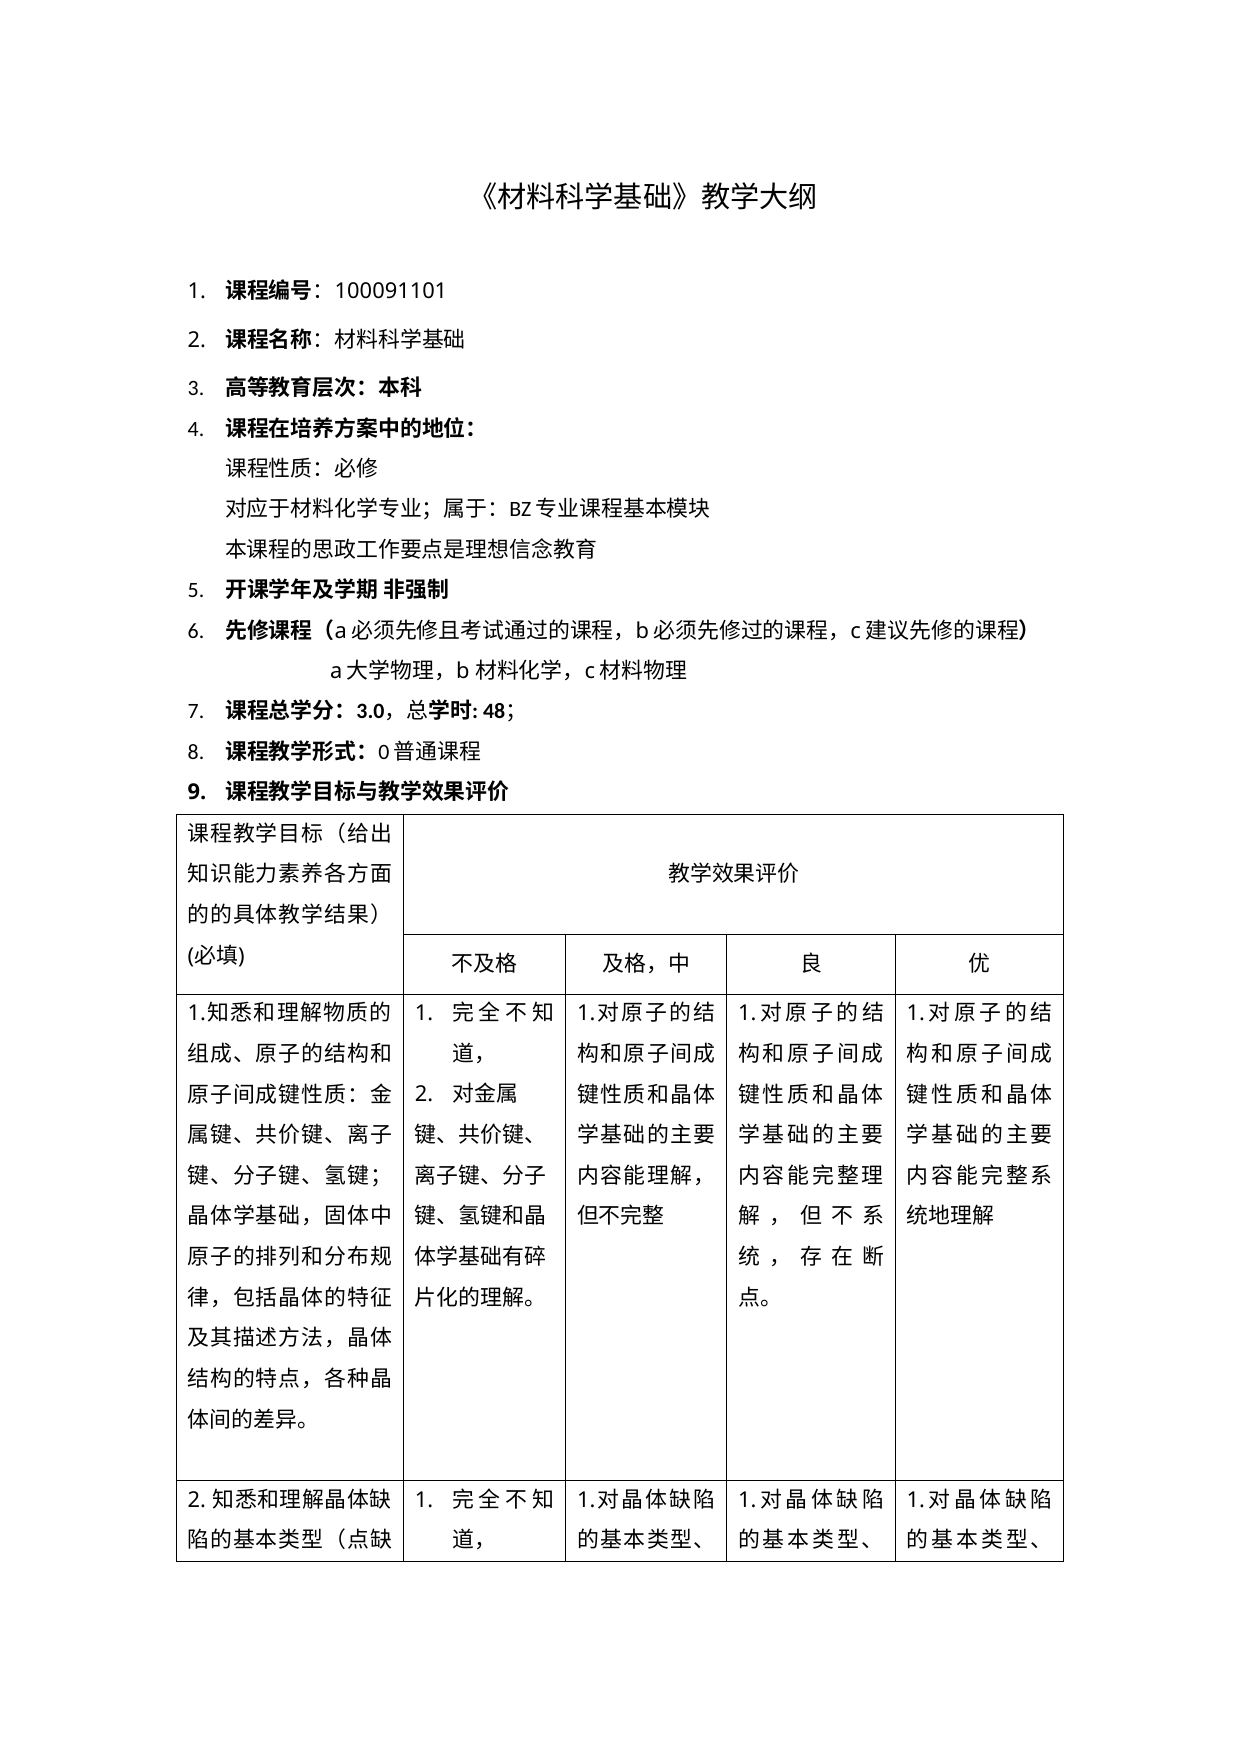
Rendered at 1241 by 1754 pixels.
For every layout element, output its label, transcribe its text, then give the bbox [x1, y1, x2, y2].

text 《材料科学基础》教学大纲 [187, 162, 1053, 227]
list 开课学年及学期 非强制 [187, 572, 1053, 604]
text 对应于材料化学专业；属于：BZ专业课程基本模块 [225, 491, 1053, 523]
table_cell 1.知悉和理解物质的组成、原子的结构和原子间成键性质：金属键、共价键、离子键、分子键、氢键；晶体学基础，固体中原子的排列和分布规律，包括晶体的特征及其描述方法，晶体结构的特点，各种晶体间的差异。 [177, 995, 403, 1480]
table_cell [896, 1481, 1063, 1561]
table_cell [727, 1481, 895, 1561]
list 先修课程（a必须先修且考试通过的课程，b必须先修过的课程，c 建议先修的课程） [187, 612, 1053, 645]
list 课程编号：100091101 [187, 273, 1053, 306]
list 课程教学形式：0普通课程 [187, 733, 1053, 766]
text 本课程的思政工作要点是理想信念教育 [225, 531, 1053, 564]
table_cell 1.对原子的结构和原子间成键性质和晶体学基础的主要内容能完整系统地理解 [896, 995, 1063, 1480]
list 课程教学目标与教学效果评价 [187, 774, 1053, 806]
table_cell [404, 1481, 565, 1561]
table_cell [177, 1481, 403, 1561]
table_header 课程教学目标（给出知识能力素养各方面的的具体教学结果）(必填) [177, 815, 403, 994]
list 课程在培养方案中的地位： [187, 410, 1053, 443]
table_header 教学效果评价 [404, 815, 1063, 934]
list 高等教育层次：本科 [187, 370, 1053, 402]
table_cell 1.对原子的结构和原子间成键性质和晶体学基础的主要内容能理解，但不完整 [566, 995, 726, 1480]
list 课程总学分：3.0，总学时: 48； [187, 693, 1053, 726]
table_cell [566, 1481, 726, 1561]
text 课程性质：必修 [225, 451, 1053, 483]
list 课程名称：材料科学基础 [187, 321, 1053, 354]
text a大学物理，b 材料化学，c材料物理 [187, 653, 1053, 685]
table_cell 及格，中 [566, 935, 726, 994]
table_cell 不及格 [404, 935, 565, 994]
table_cell 良 [727, 935, 895, 994]
table_cell 完全不知道， 对金属键、共价键、离子键、分子键、氢键和晶体学基础有碎片化的理解。 [404, 995, 565, 1480]
table_cell 优 [896, 935, 1063, 994]
table_cell 1.对原子的结构和原子间成键性质和晶体学基础的主要内容能完整理解，但不系统，存在断点。 [727, 995, 895, 1480]
